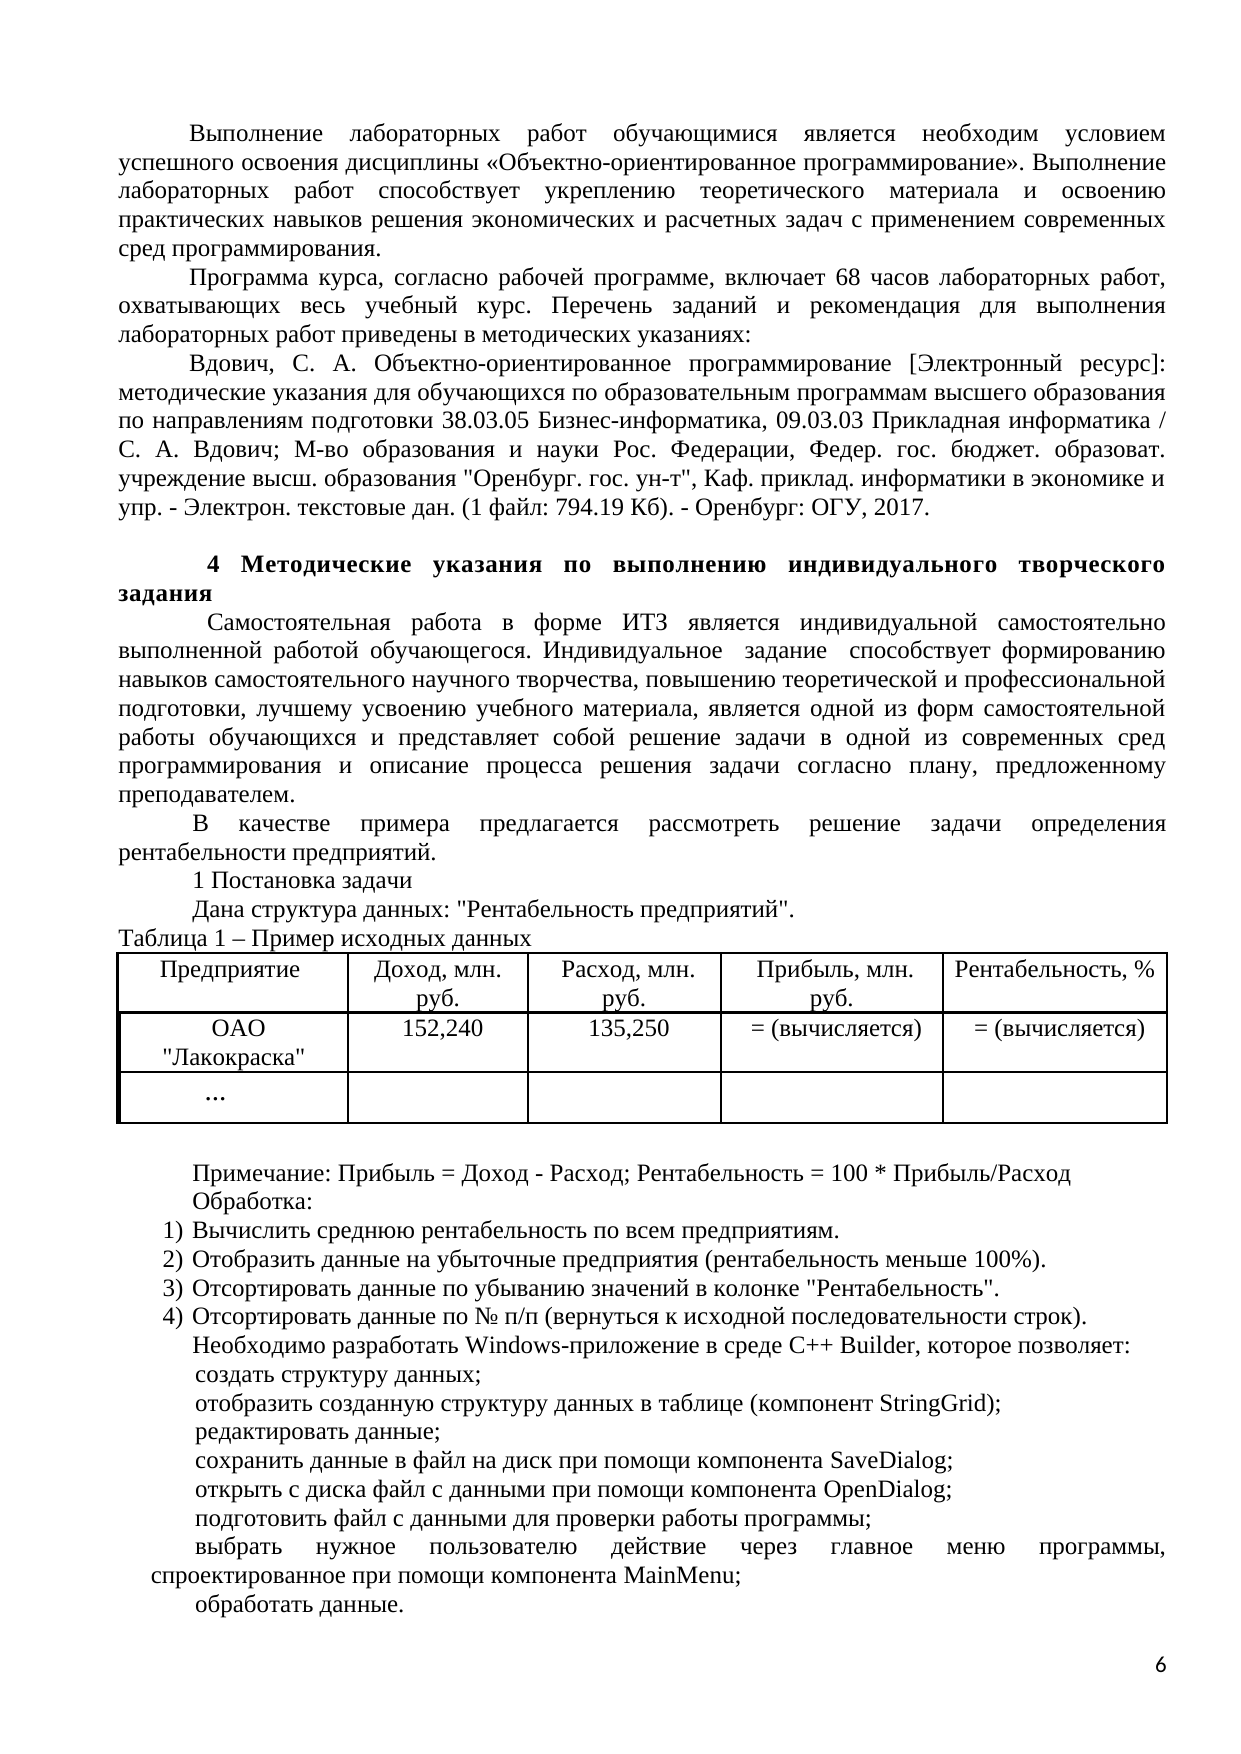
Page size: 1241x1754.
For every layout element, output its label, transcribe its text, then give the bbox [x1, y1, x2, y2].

table_header Доход, млн. руб. [349, 954, 527, 1011]
table_cell [349, 1073, 527, 1122]
table_cell [722, 1073, 942, 1122]
table_cell 152,240 [349, 1014, 527, 1071]
table_cell ... [121, 1073, 347, 1122]
list Отсортировать данные по убыванию значений в колонке "Рентабельность". [118, 1273, 1167, 1301]
list отобразить созданную структуру данных в таблице (компонент StringGrid); [151, 1388, 1167, 1416]
list Вычислить среднюю рентабельность по всем предприятиям. [118, 1215, 1167, 1244]
list Отобразить данные на убыточные предприятия (рентабельность меньше 100%). [118, 1244, 1167, 1273]
table_header Рентабельность, % [944, 954, 1166, 1011]
text Выполнение лабораторных работ обучающимися является необходим условием успешного освоения дисциплины «Объектно-ориентированное программирование». Выполнение лабораторных работ способствует укреплению теоретического материала и освоению практических навыков решения экономических и расчетных задач с применением современных сред программирования. [118, 118, 1167, 262]
text 4 Методические указания по выполнению индивидуального творческого задания [118, 549, 1167, 607]
list редактировать данные; [151, 1416, 1167, 1445]
text Программа курса, согласно рабочей программе, включает 68 часов лабораторных работ, охватывающих весь учебный курс. Перечень заданий и рекомендация для выполнения лабораторных работ приведены в методических указаниях: [118, 262, 1167, 348]
list создать структуру данных; [151, 1359, 1167, 1388]
table_cell = (вычисляется) [944, 1014, 1166, 1071]
list подготовить файл с данными для проверки работы программы; [151, 1503, 1167, 1531]
text Примечание: Прибыль = Доход - Расход; Рентабельность = 100 * Прибыль/Расход [118, 1158, 1167, 1186]
text В качестве примера предлагается рассмотреть решение задачи определения рентабельности предприятий. [118, 808, 1167, 866]
text Дана структура данных: "Рентабельность предприятий". [118, 894, 1167, 923]
table_cell ОАО "Лакокраска" [121, 1014, 347, 1071]
table_cell [529, 1073, 720, 1122]
list Вдович, С. А. Объектно-ориентированное программирование [Электронный ресурс]: методические указания для обучающихся по образовательным программам высшего образования по направлениям подготовки 38.03.05 Бизнес-информатика, 09.03.03 Прикладная информатика / С. А. Вдович; М-во образования и науки Рос. Федерации, Федер. гос. бюджет. образоват. учреждение высш. образования "Оренбург. гос. ун-т", Каф. приклад. информатики в экономике и упр. - Электрон. текстовые дан. (1 файл: 794.19 Кб). - Оренбург: ОГУ, 2017. [118, 348, 1167, 521]
text Самостоятельная работа в форме ИТЗ является индивидуальной самостоятельно выполненной работой обучающегося. Индивидуальное задание способствует формированию навыков самостоятельного научного творчества, повышению теоретической и профессиональной подготовки, лучшему усвоению учебного материала, является одной из форм самостоятельной работы обучающихся и представляет собой решение задачи в одной из современных сред программирования и описание процесса решения задачи согласно плану, предложенному преподавателем. [118, 607, 1167, 808]
table_cell = (вычисляется) [722, 1014, 942, 1071]
table_cell [944, 1073, 1166, 1122]
list сохранить данные в файл на диск при помощи компонента SaveDialog; [151, 1445, 1167, 1474]
table_header Прибыль, млн. руб. [722, 954, 942, 1011]
list обработать данные. [151, 1589, 1167, 1618]
list Отсортировать данные по № п/п (вернуться к исходной последовательности строк). [118, 1301, 1167, 1330]
text Необходимо разработать Windows-приложение в среде C++ Builder, которое позволяет: [118, 1330, 1167, 1359]
text 1 Постановка задачи [118, 866, 1167, 894]
table_header Предприятие [119, 954, 347, 1011]
text Обработка: [118, 1186, 1167, 1215]
table_cell 135,250 [529, 1014, 720, 1071]
list открыть с диска файл с данными при помощи компонента OpenDialog; [151, 1474, 1167, 1503]
list выбрать нужное пользователю действие через главное меню программы, спроектированное при помощи компонента MainMenu; [151, 1531, 1167, 1589]
table_header Расход, млн. руб. [529, 954, 720, 1011]
text Таблица 1 – Пример исходных данных [118, 923, 1167, 952]
